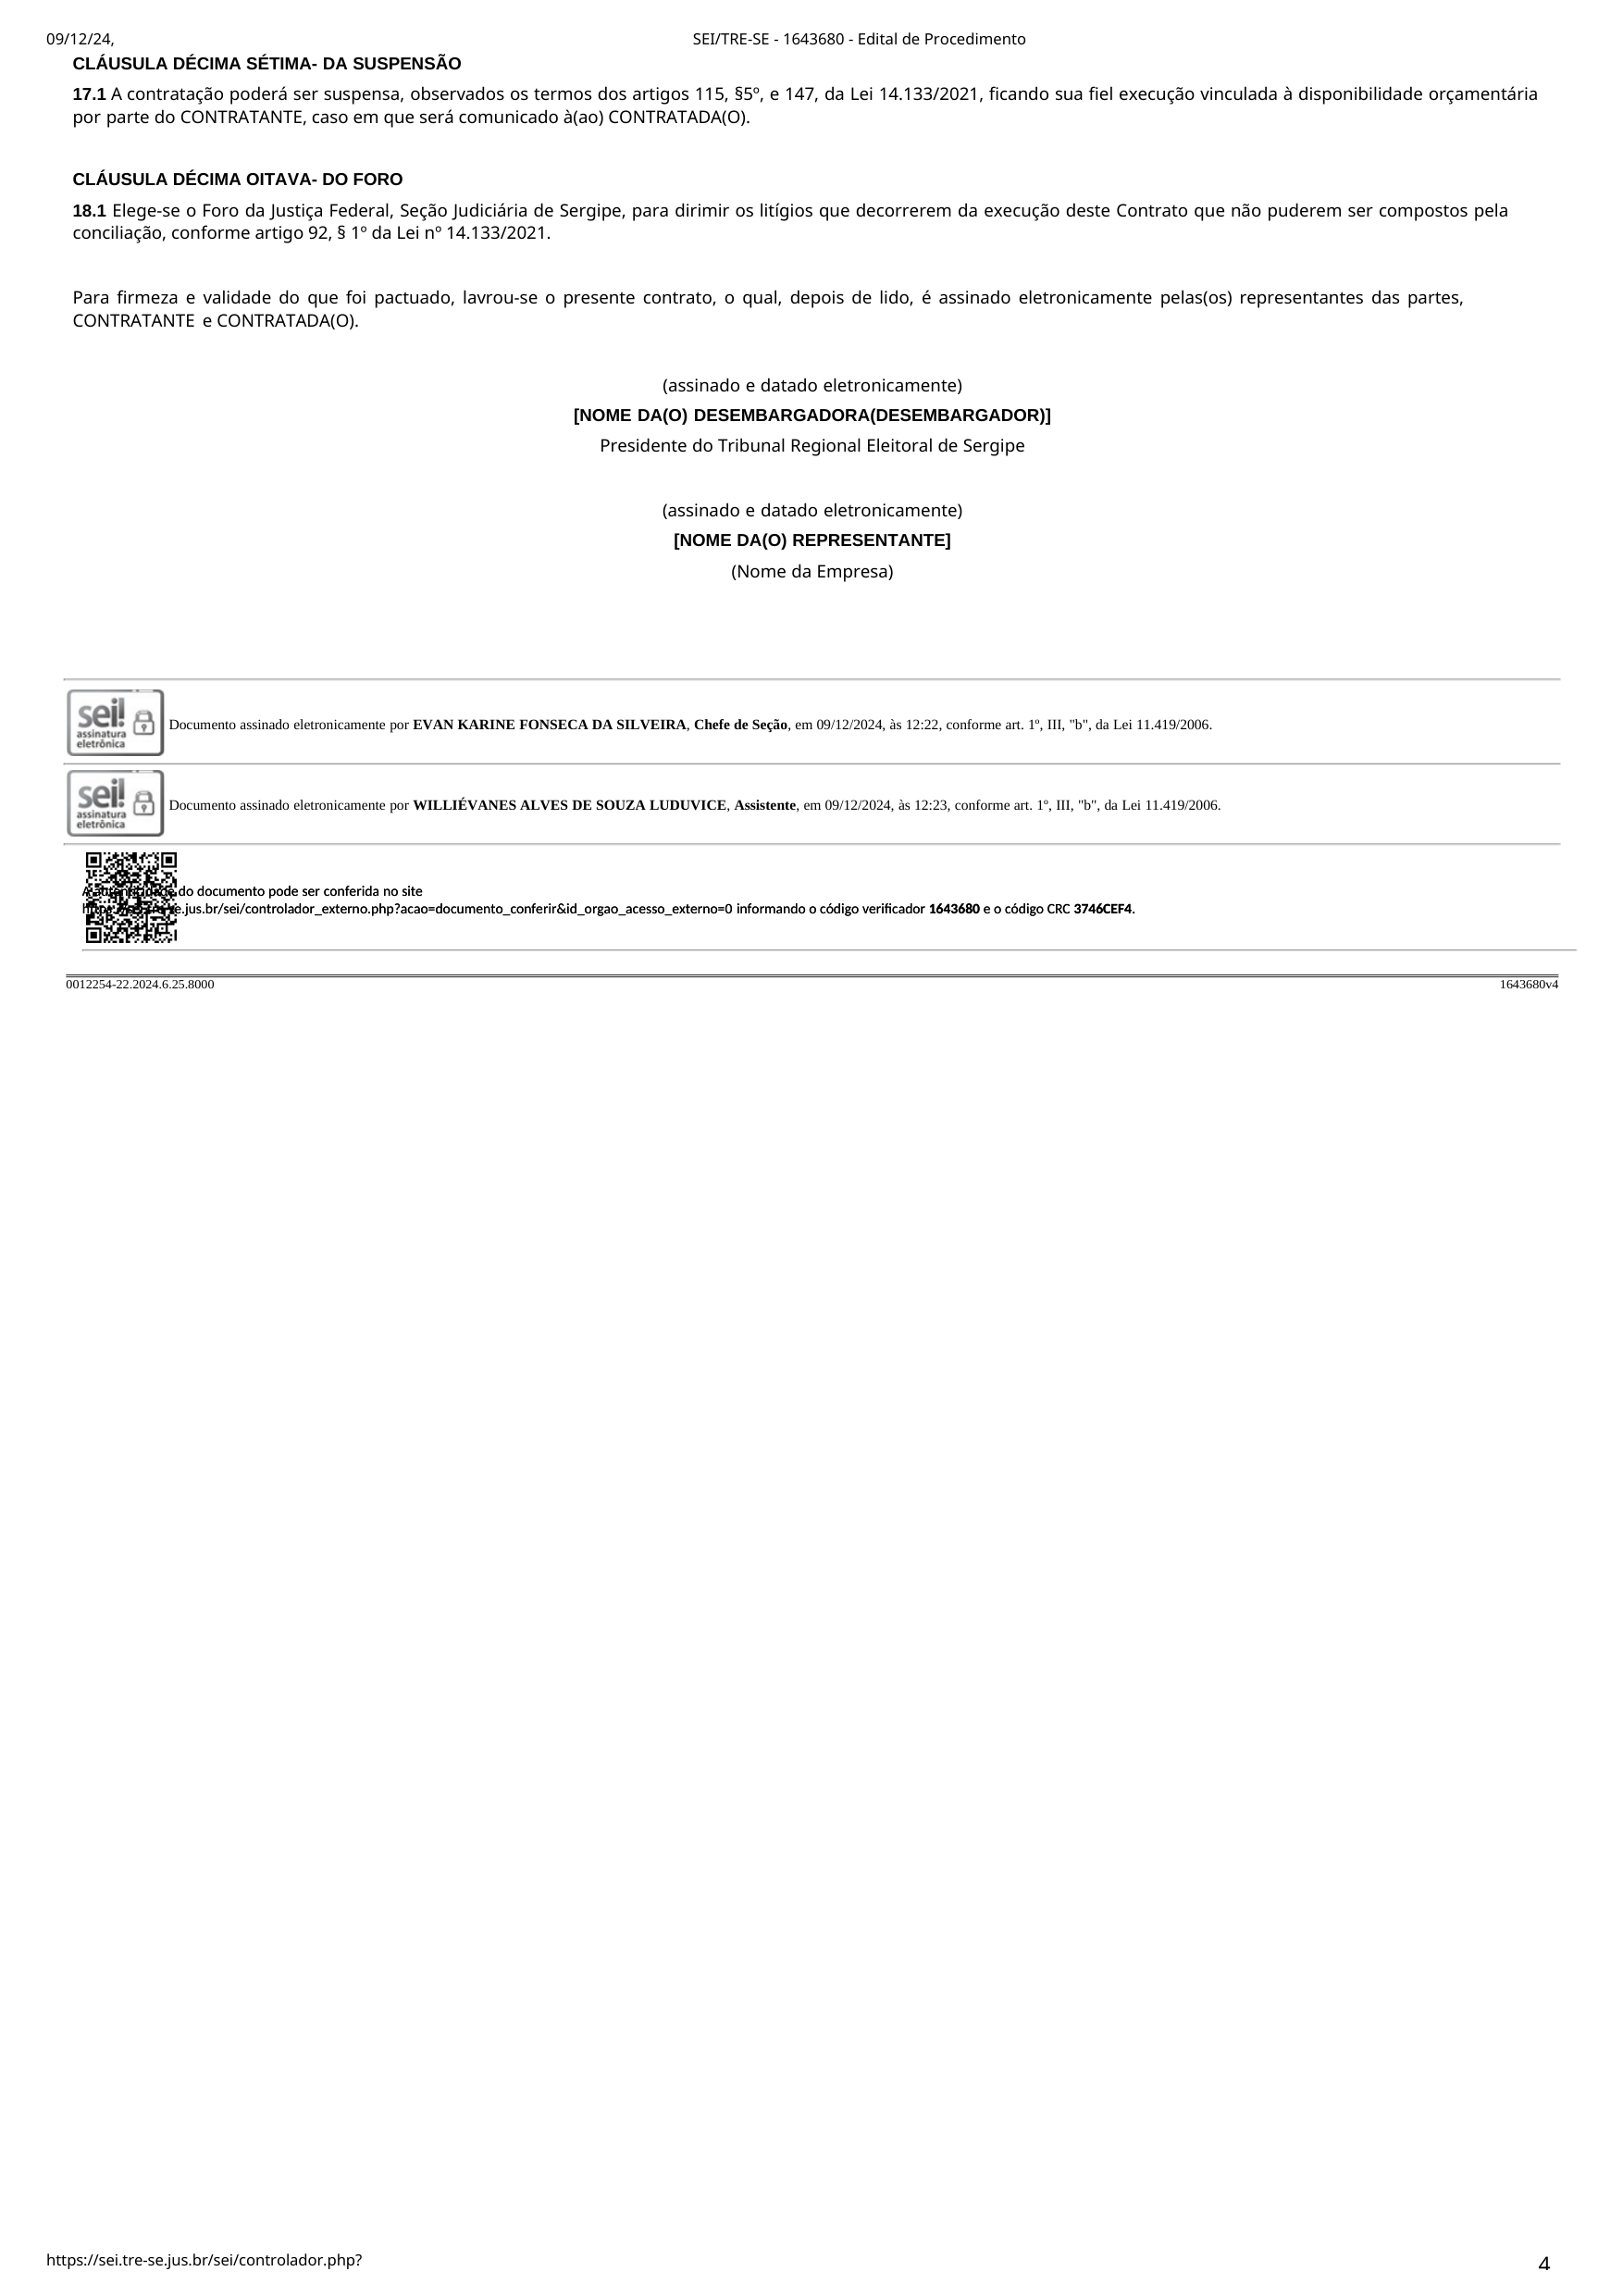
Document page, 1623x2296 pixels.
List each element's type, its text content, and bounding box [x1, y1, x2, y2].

subtitle CLÁUSULA DÉCIMA SÉTIMA- DA SUSPENSÃO [72, 54, 1580, 73]
picture [67, 770, 165, 837]
picture [86, 852, 177, 943]
text Documento assinado eletronicamente por WILLIÉVANES ALVES DE SOUZA LUDUVICE, Assistente, em 09/12/2024, às 12:23, conforme art. 1º, III, "b", da Lei 11.419/2006. [168, 796, 1580, 813]
text (assinado e datado eletronicamente) [395, 498, 1229, 522]
picture [67, 689, 165, 756]
text Presidente do Tribunal Regional Eleitoral de Sergipe [395, 434, 1229, 457]
subtitle [NOME DA(O) DESEMBARGADORA(DESEMBARGADOR)] [395, 405, 1229, 425]
text 0012254-22.2024.6.25.8000 1643680v4 [66, 971, 1580, 992]
subtitle [NOME DA(O) REPRESENTANTE] [395, 530, 1229, 551]
text Para firmeza e validade do que foi pactuado, lavrou-se o presente contrato, o qual, depois de lido, é assinado eletronicamente pelas(os) representantes das partes, CONTRATANTE e CONTRATADA(O). [72, 286, 1580, 332]
subtitle CLÁUSULA DÉCIMA OITAVA- DO FORO [72, 169, 1580, 190]
text (assinado e datado eletronicamente) [395, 373, 1229, 397]
text Documento assinado eletronicamente por EVAN KARINE FONSECA DA SILVEIRA, Chefe de Seção, em 09/12/2024, às 12:22, conforme art. 1º, III, "b", da Lei 11.419/2006. [168, 715, 1580, 732]
text 18.1 Elege-se o Foro da Justiça Federal, Seção Judiciária de Sergipe, para dirimir os litígios que decorrerem da execução deste Contrato que não puderem ser compostos pela conciliação, conforme artigo 92, § 1º da Lei nº 14.133/2021. [72, 198, 1580, 244]
text (Nome da Empresa) [395, 559, 1229, 582]
text 17.1 A contratação poderá ser suspensa, observados os termos dos artigos 115, §5º, e 147, da Lei 14.133/2021, ficando sua fiel execução vinculada à disponibilidade orçamentária por parte do CONTRATANTE, caso em que será comunicado à(ao) CONTRATADA(O). [72, 82, 1553, 129]
